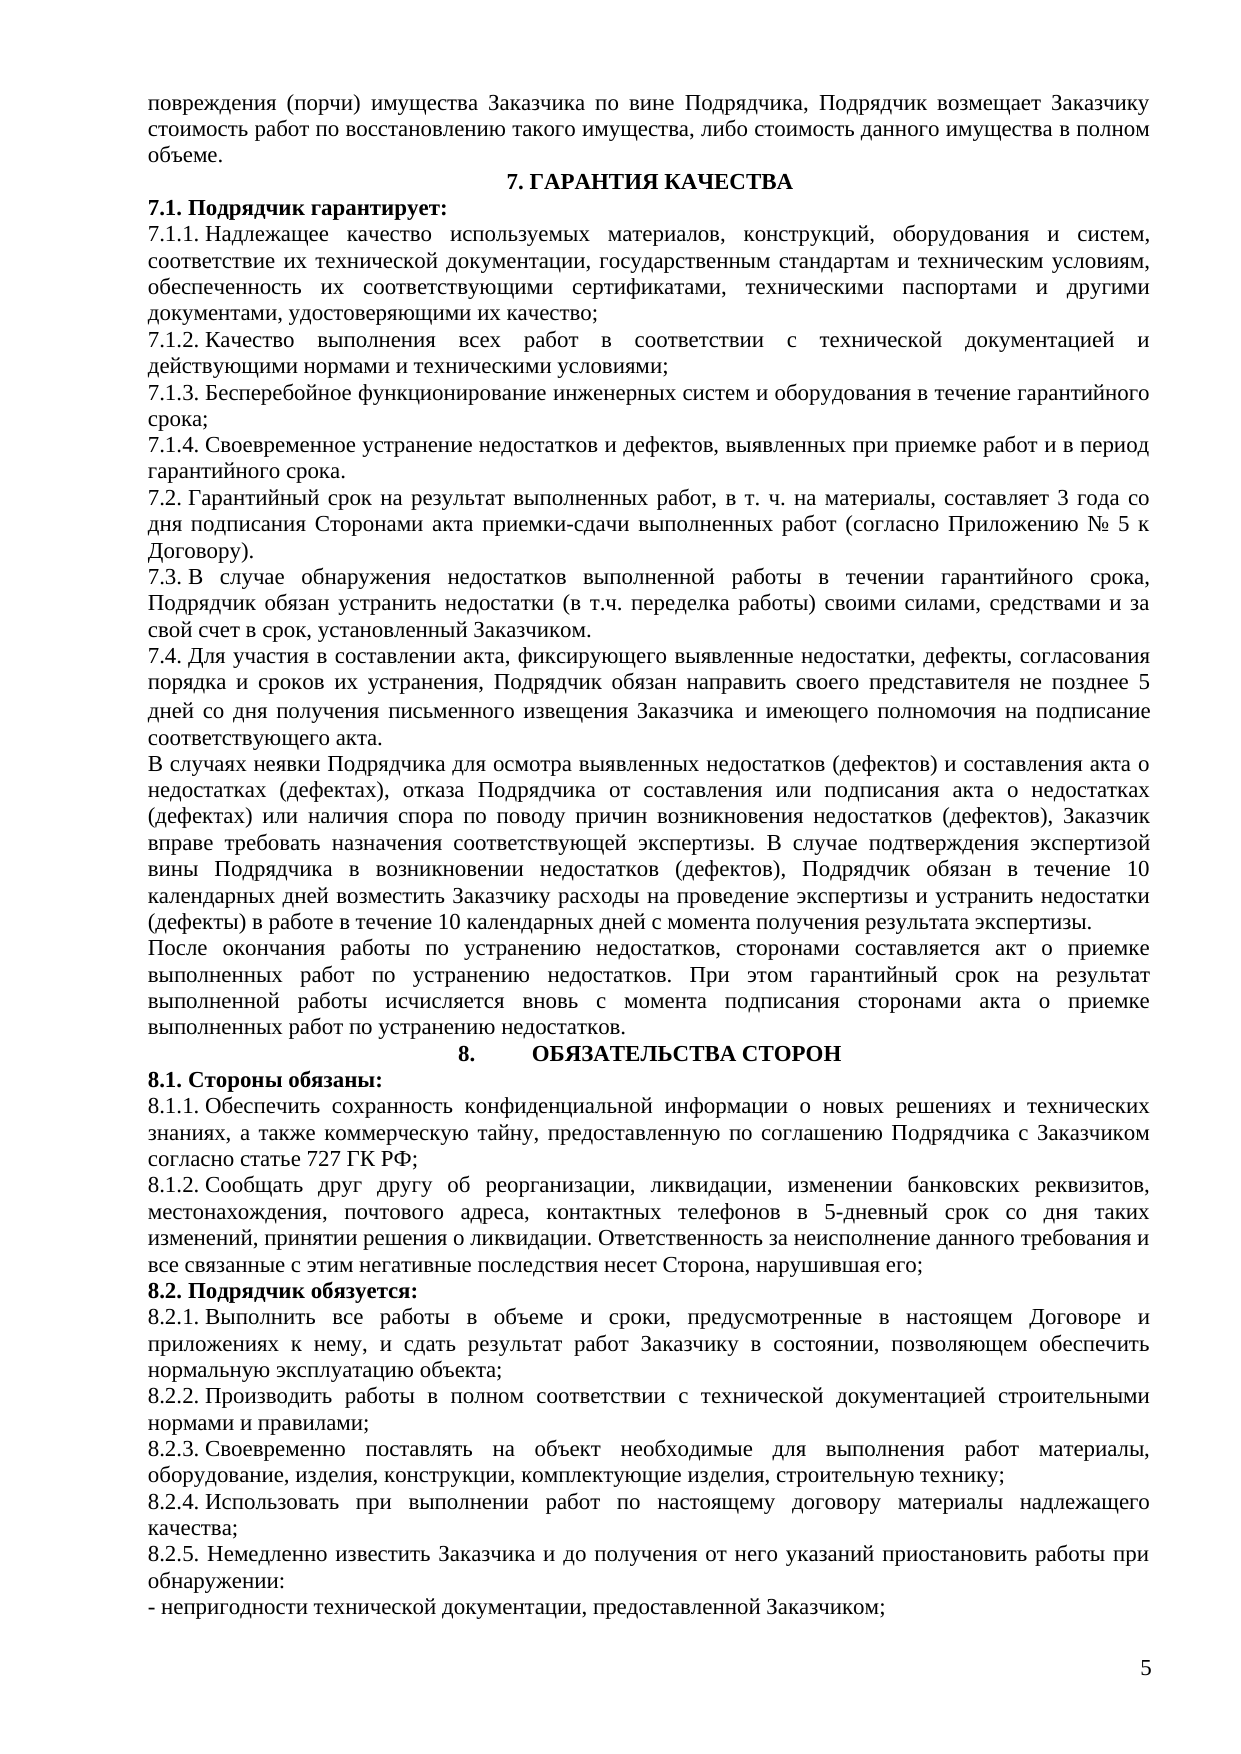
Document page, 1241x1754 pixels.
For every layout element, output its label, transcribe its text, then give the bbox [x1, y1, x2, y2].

list Для участия в составлении акта, фиксирующего выявленные недостатки, дефекты, согласования порядка и сроков их устранения, Подрядчик обязан направить своего представителя не позднее 5 дней со дня получения письменного извещения Заказчика и имеющего полномочия на подписание соответствующего акта. [148, 642, 1152, 750]
list Производить работы в полном соответствии с технической документацией строительными нормами и правилами; [148, 1382, 1152, 1435]
list Своевременно поставлять на объект необходимые для выполнения работ материалы, оборудование, изделия, конструкции, комплектующие изделия, строительную технику; [148, 1435, 1152, 1488]
list Гарантийный срок на результат выполненных работ, в т. ч. на материалы, составляет 3 года со дня подписания Сторонами акта приемки-сдачи выполненных работ (согласно Приложению № 5 к Договору). [148, 484, 1152, 563]
list ОБЯЗАТЕЛЬСТВА СТОРОН [148, 1040, 1152, 1066]
list В случае обнаружения недостатков выполненной работы в течении гарантийного срока, Подрядчик обязан устранить недостатки (в т.ч. переделка работы) своими силами, средствами и за свой счет в срок, установленный Заказчиком. [148, 563, 1152, 642]
list ГАРАНТИЯ КАЧЕСТВА [148, 168, 1152, 194]
list Надлежащее качество используемых материалов, конструкций, оборудования и систем, соответствие их технической документации, государственным стандартам и техническим условиям, обеспеченность их соответствующими сертификатами, техническими паспортами и другими документами, удостоверяющими их качество; [148, 220, 1152, 326]
list Стороны обязаны: [148, 1066, 1152, 1092]
list Бесперебойное функционирование инженерных систем и оборудования в течение гарантийного срока; [148, 378, 1152, 431]
list Своевременное устранение недостатков и дефектов, выявленных при приемке работ и в период гарантийного срока. [148, 431, 1152, 484]
list Подрядчик обязуется: [148, 1277, 1152, 1303]
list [148, 89, 1152, 168]
list 8.2.5. Немедленно известить Заказчика и до получения от него указаний приостановить работы при обнаружении: [148, 1541, 1152, 1593]
text - непригодности технической документации, предоставленной Заказчиком; [148, 1593, 1152, 1619]
list Использовать при выполнении работ по настоящему договору материалы надлежащего качества; [148, 1488, 1152, 1541]
list Качество выполнения всех работ в соответствии с технической документацией и действующими нормами и техническими условиями; [148, 326, 1152, 378]
list Выполнить все работы в объеме и сроки, предусмотренные в настоящем Договоре и приложениях к нему, и сдать результат работ Заказчику в состоянии, позволяющем обеспечить нормальную эксплуатацию объекта; [148, 1303, 1152, 1382]
text В случаях неявки Подрядчика для осмотра выявленных недостатков (дефектов) и составления акта о недостатках (дефектах), отказа Подрядчика от составления или подписания акта о недостатках (дефектах) или наличия спора по поводу причин возникновения недостатков (дефектов), Заказчик вправе требовать назначения соответствующей экспертизы. В случае подтверждения экспертизой вины Подрядчика в возникновении недостатков (дефектов), Подрядчик обязан в течение 10 календарных дней возместить Заказчику расходы на проведение экспертизы и устранить недостатки (дефекты) в работе в течение 10 календарных дней с момента получения результата экспертизы. [148, 750, 1152, 934]
list Сообщать друг другу об реорганизации, ликвидации, изменении банковских реквизитов, местонахождения, почтового адреса, контактных телефонов в 5-дневный срок со дня таких изменений, принятии решения о ликвидации. Ответственность за неисполнение данного требования и все связанные с этим негативные последствия несет Сторона, нарушившая его; [148, 1172, 1152, 1277]
list Подрядчик гарантирует: [148, 194, 1152, 220]
list Обеспечить сохранность конфиденциальной информации о новых решениях и технических знаниях, а также коммерческую тайну, предоставленную по соглашению Подрядчика с Заказчиком согласно статье 727 ГК РФ; [148, 1092, 1152, 1172]
text После окончания работы по устранению недостатков, сторонами составляется акт о приемке выполненных работ по устранению недостатков. При этом гарантийный срок на результат выполненной работы исчисляется вновь с момента подписания сторонами акта о приемке выполненных работ по устранению недостатков. [148, 934, 1152, 1040]
